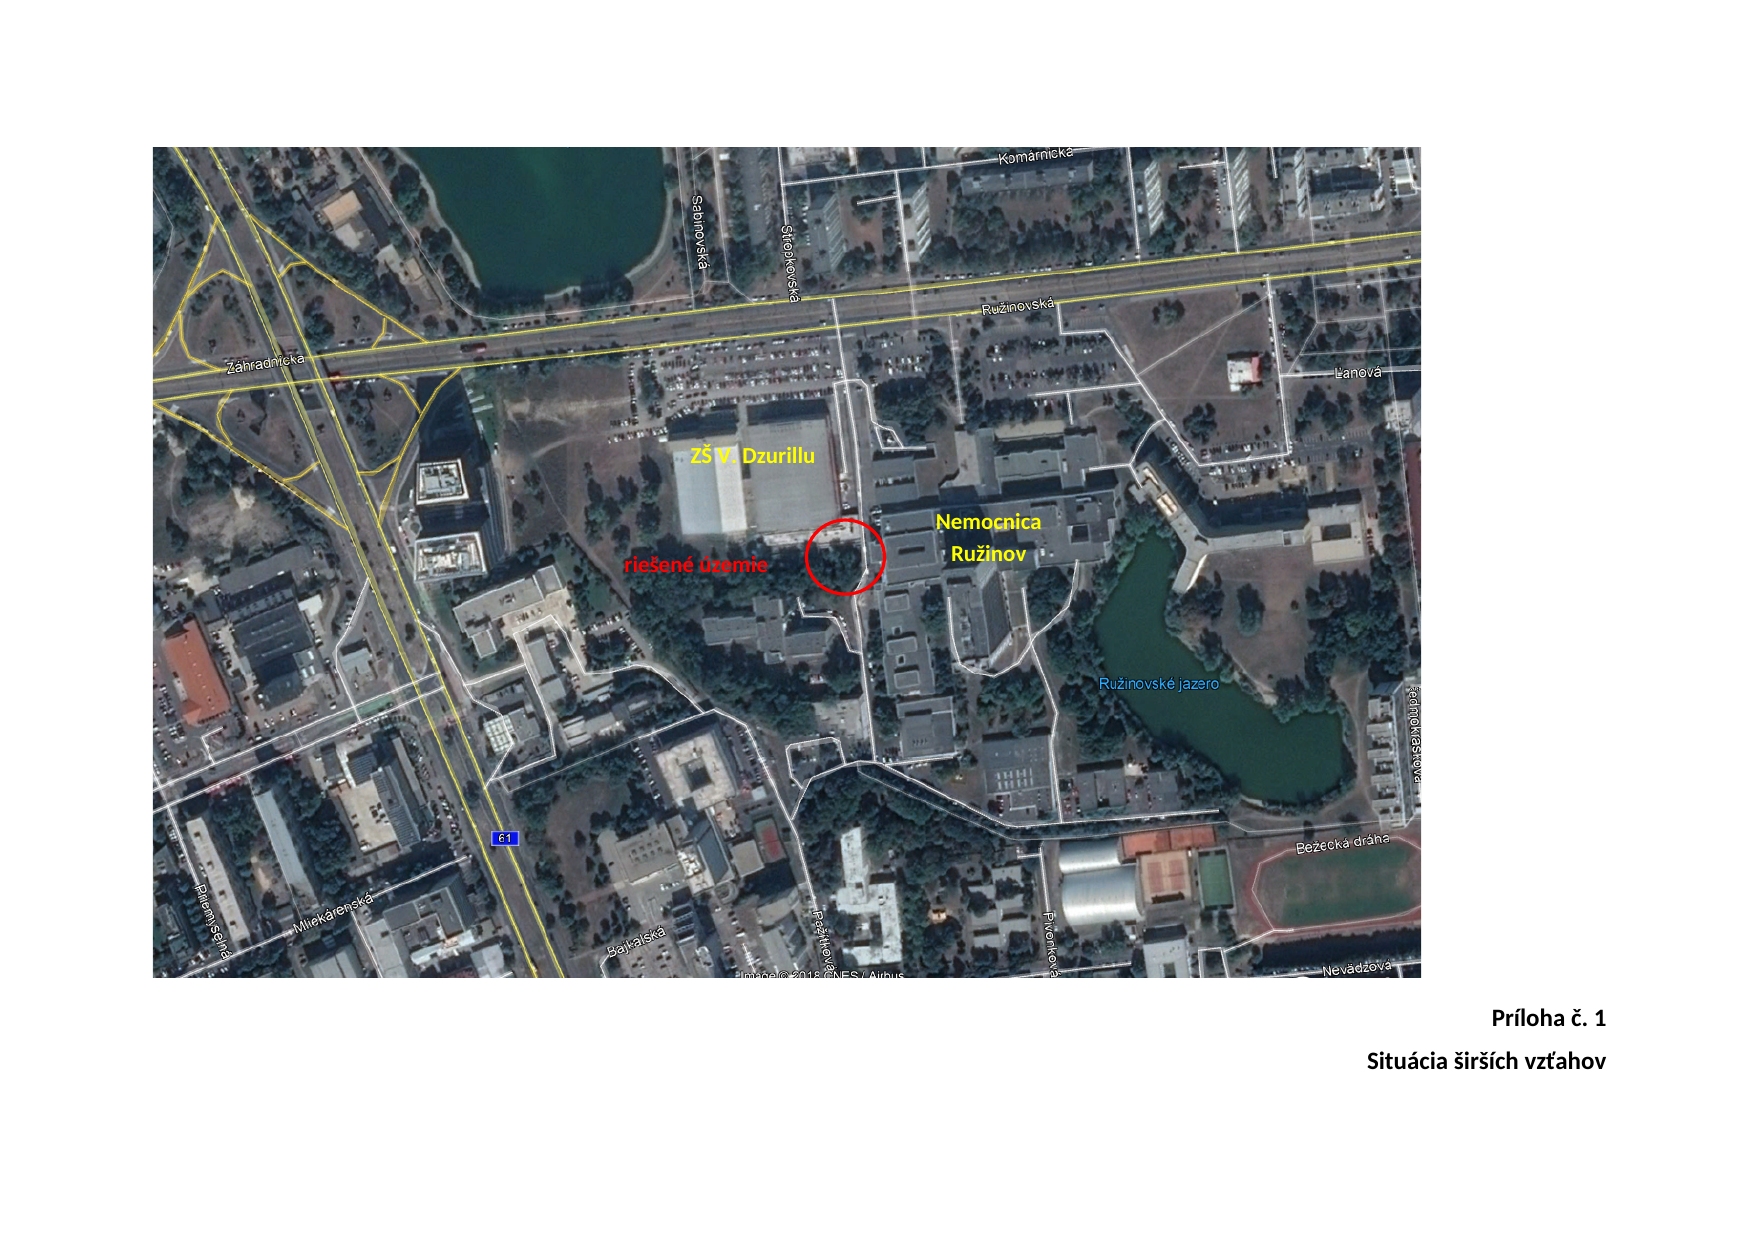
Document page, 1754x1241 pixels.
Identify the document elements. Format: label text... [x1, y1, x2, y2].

text Situácia širších vzťahov [148, 1045, 1606, 1076]
picture [152, 147, 1422, 978]
text Príloha č. 1 [148, 1002, 1606, 1033]
